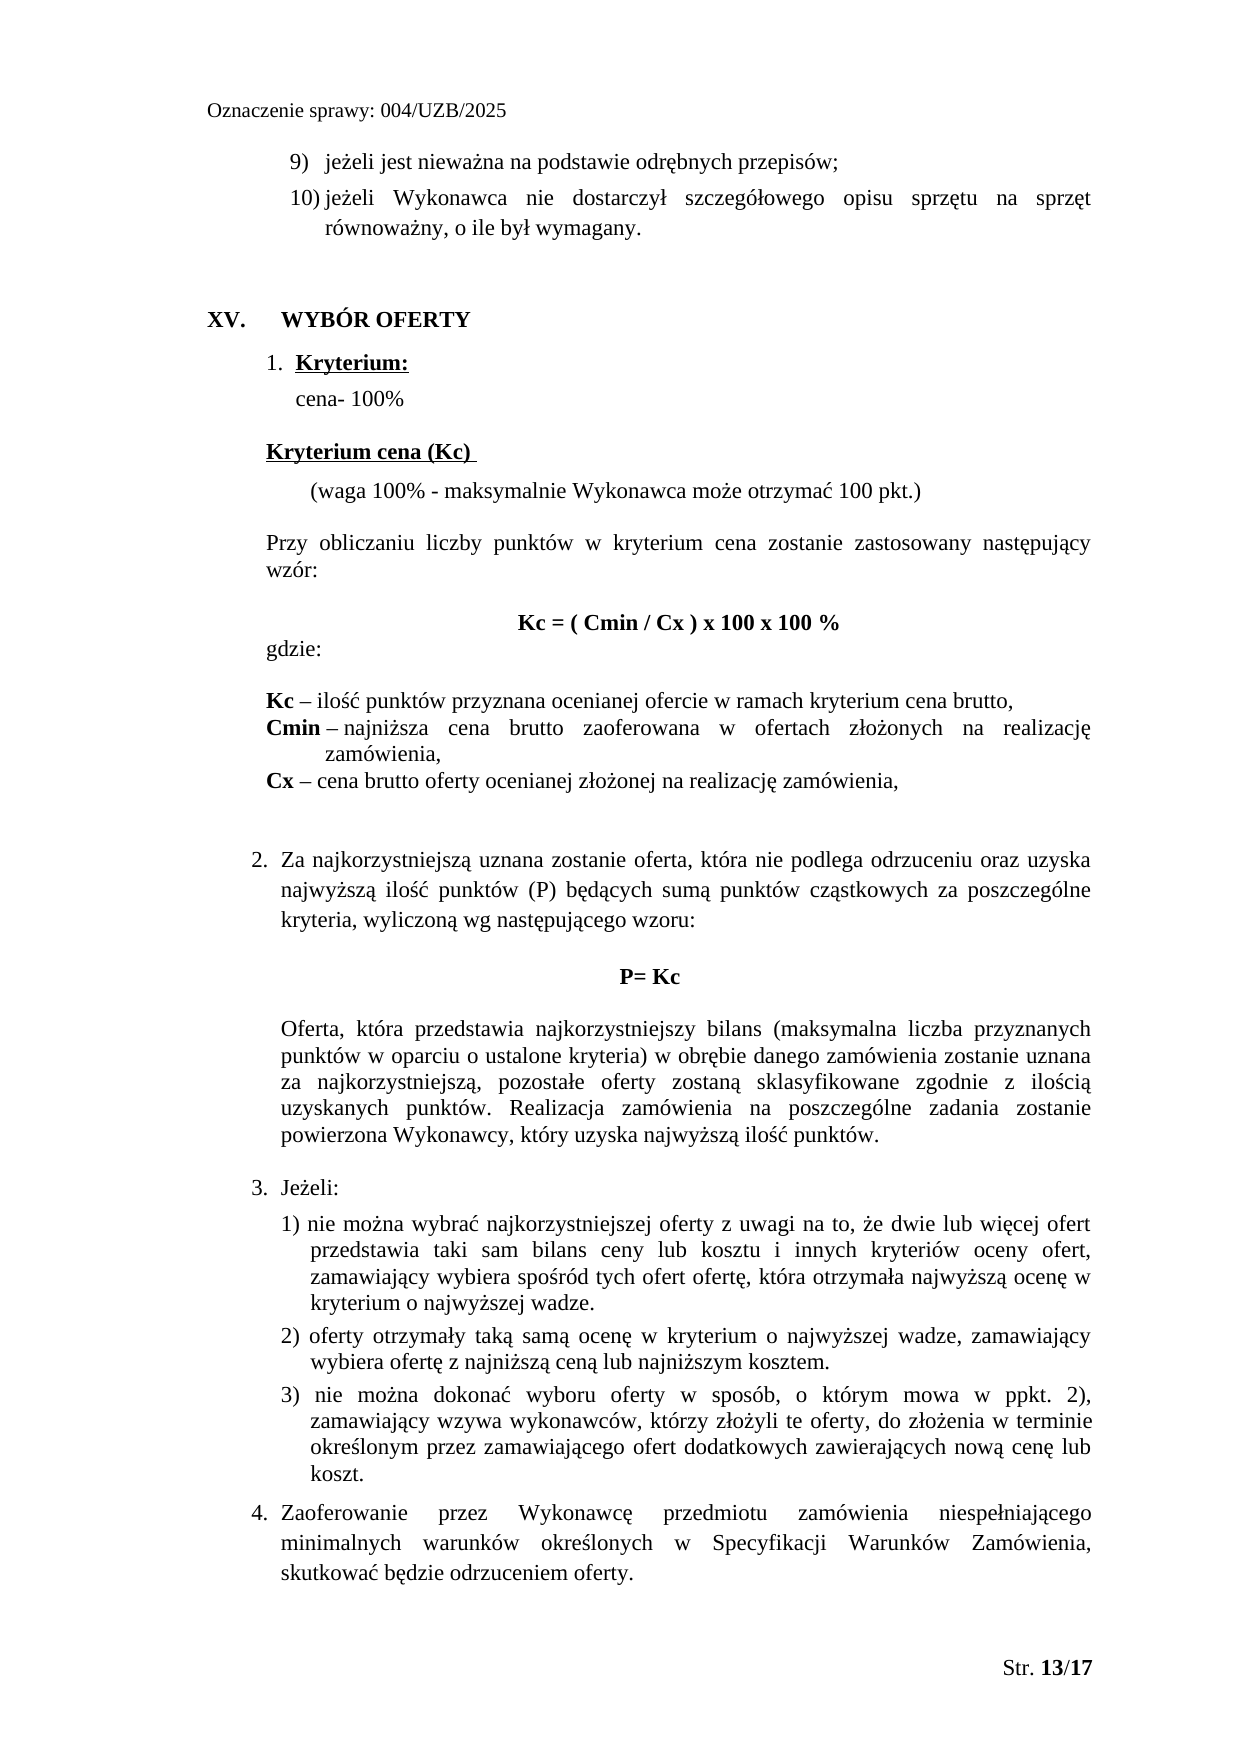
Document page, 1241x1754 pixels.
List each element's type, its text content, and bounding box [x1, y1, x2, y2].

list jeżeli jest nieważna na podstawie odrębnych przepisów; [289, 148, 1092, 174]
text Oferta, która przedstawia najkorzystniejszy bilans (maksymalna liczba przyznanych punktów w oparciu o ustalone kryteria) w obrębie danego zamówienia zostanie uznana za najkorzystniejszą, pozostałe oferty zostaną sklasyfikowane zgodnie z ilością uzyskanych punktów. Realizacja zamówienia na poszczególne zadania zostanie powierzona Wykonawcy, który uzyska najwyższą ilość punktów. [281, 1015, 1092, 1147]
list Kryterium: [266, 349, 1092, 375]
text gdzie: [266, 635, 1092, 661]
list jeżeli Wykonawca nie dostarczył szczegółowego opisu sprzętu na sprzęt równoważny, o ile był wymagany. [289, 184, 1092, 241]
list Za najkorzystniejszą uznana zostanie oferta, która nie podlega odrzuceniu oraz uzyska najwyższą ilość punktów (P) będących sumą punktów cząstkowych za poszczególne kryteria, wyliczoną wg następującego wzoru: [251, 846, 1092, 932]
text Cmin – najniższa cena brutto zaoferowana w ofertach złożonych na realizację zamówienia, [266, 714, 1092, 767]
text Cx – cena brutto oferty ocenianej złożonej na realizację zamówienia, [266, 767, 1092, 793]
text 1) nie można wybrać najkorzystniejszej oferty z uwagi na to, że dwie lub więcej ofert przedstawia taki sam bilans ceny lub kosztu i innych kryteriów oceny ofert, zamawiający wybiera spośród tych ofert ofertę, która otrzymała najwyższą ocenę w kryterium o najwyższej wadze. [281, 1210, 1092, 1315]
text XV. WYBÓR OFERTY [207, 306, 1092, 332]
text 3) nie można dokonać wyboru oferty w sposób, o którym mowa w ppkt. 2), zamawiający wzywa wykonawców, którzy złożyli te oferty, do złożenia w terminie określonym przez zamawiającego ofert dodatkowych zawierających nową cenę lub koszt. [281, 1381, 1092, 1486]
text P= Kc [207, 963, 1092, 989]
text Kc = ( Cmin / Cx ) x 100 x 100 % [266, 608, 1092, 635]
list Zaoferowanie przez Wykonawcę przedmiotu zamówienia niespełniającego minimalnych warunków określonych w Specyfikacji Warunków Zamówienia, skutkować będzie odrzuceniem oferty. [251, 1498, 1092, 1585]
list Przy obliczaniu liczby punktów w kryterium cena zostanie zastosowany następujący wzór: [266, 529, 1092, 582]
text Kc – ilość punktów przyznana ocenianej ofercie w ramach kryterium cena brutto, [266, 688, 1092, 714]
list cena- 100% [295, 385, 1092, 412]
list Jeżeli: [251, 1173, 1092, 1200]
list (waga 100% - maksymalnie Wykonawca może otrzymać 100 pkt.) [310, 477, 1092, 503]
text 2) oferty otrzymały taką samą ocenę w kryterium o najwyższej wadze, zamawiający wybiera ofertę z najniższą ceną lub najniższym kosztem. [281, 1322, 1092, 1374]
list Kryterium cena (Kc) [266, 438, 1092, 464]
